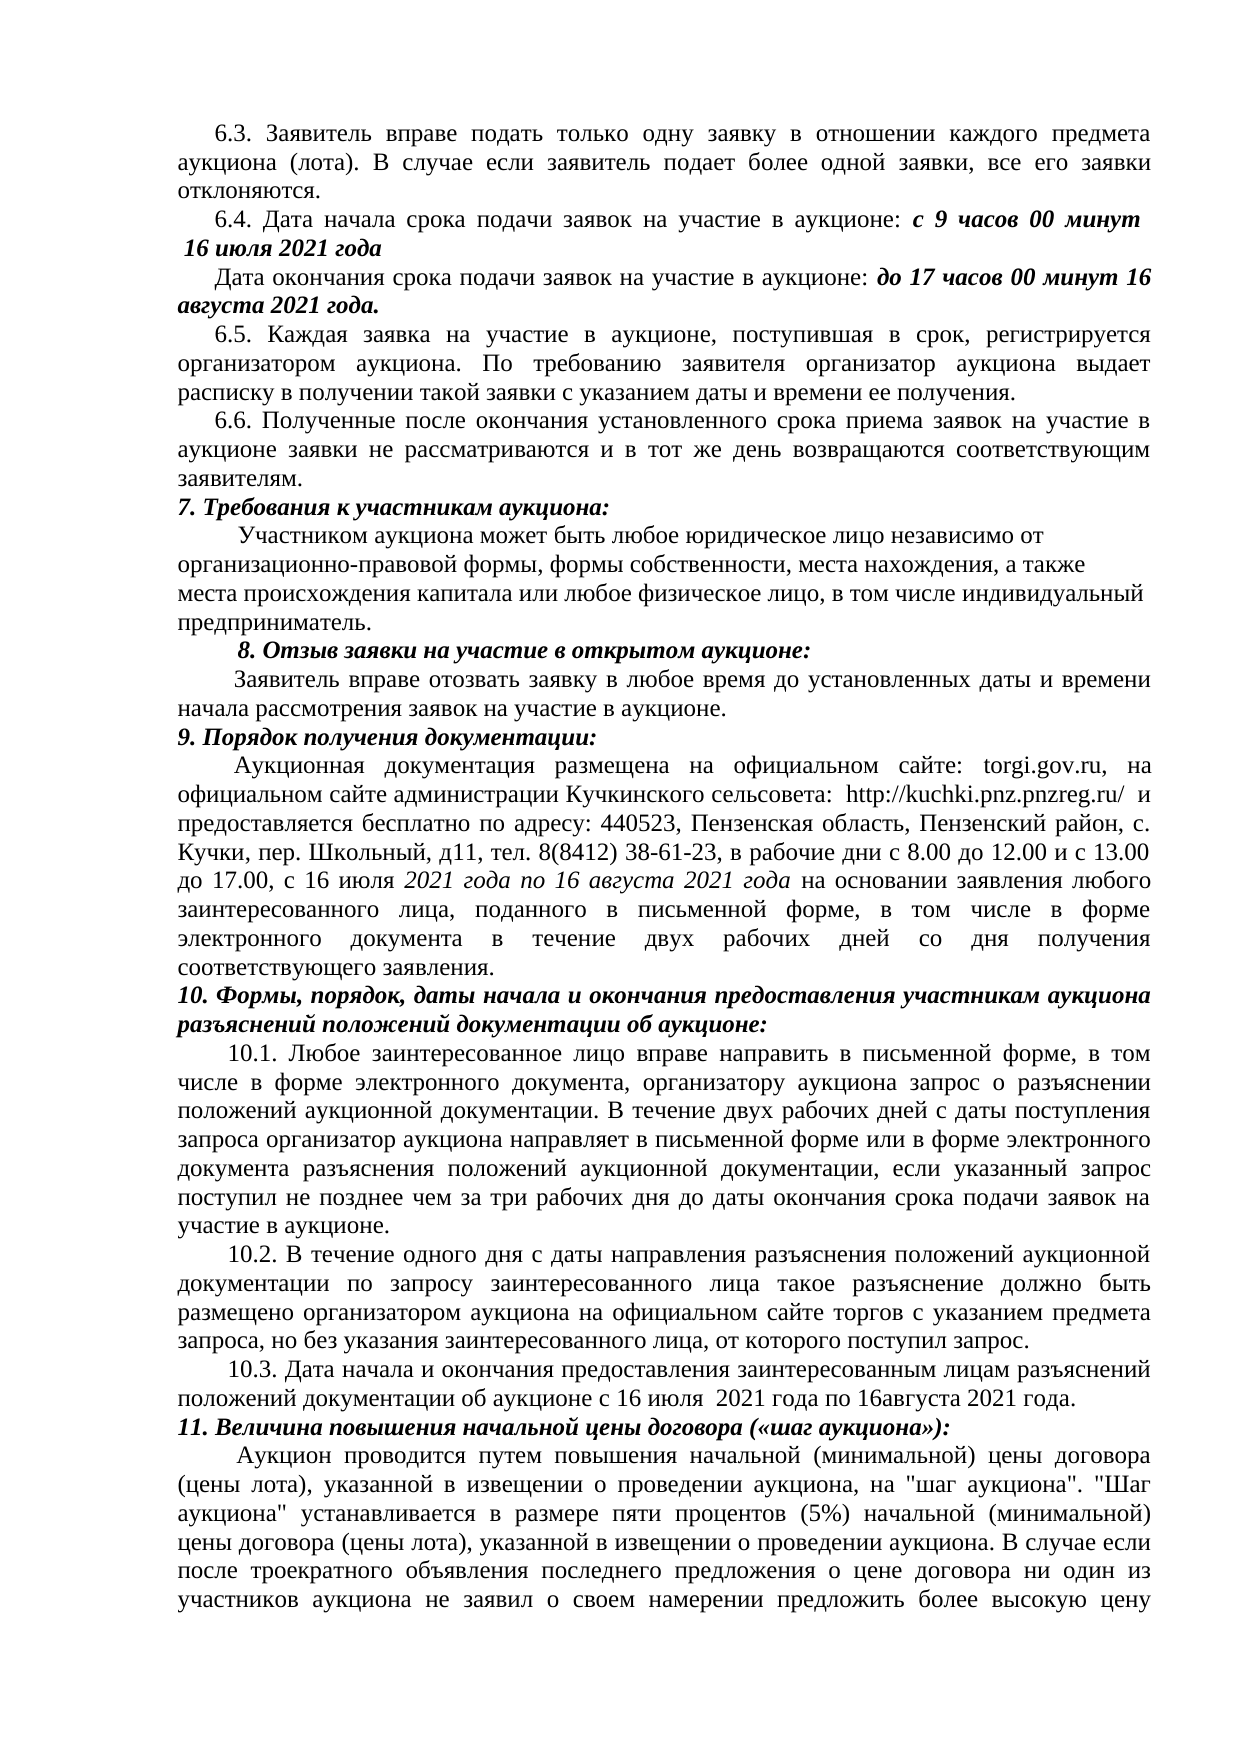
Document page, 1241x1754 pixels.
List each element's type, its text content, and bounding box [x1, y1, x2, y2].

text 7. Требования к участникам аукциона: [177, 492, 1152, 521]
text 6.3. Заявитель вправе подать только одну заявку в отношении каждого предмета аукциона (лота). В случае если заявитель подает более одной заявки, все его заявки отклоняются. [177, 118, 1152, 204]
text 10.2. В течение одного дня с даты направления разъяснения положений аукционной документации по запросу заинтересованного лица такое разъяснение должно быть размещено организатором аукциона на официальном сайте торгов с указанием предмета запроса, но без указания заинтересованного лица, от которого поступил запрос. [177, 1239, 1152, 1354]
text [177, 1441, 1152, 1613]
text 9. Порядок получения документации: [177, 722, 1157, 751]
text 6.6. Полученные после окончания установленного срока приема заявок на участие в аукционе заявки не рассматриваются и в тот же день возвращаются соответствующим заявителям. [177, 406, 1152, 492]
list Участником аукциона может быть любое юридическое лицо независимо от организационно-правовой формы, формы собственности, места нахождения, а также места происхождения капитала или любое физическое лицо, в том числе индивидуальный предприниматель. [177, 521, 1152, 636]
text 6.4. Дата начала срока подачи заявок на участие в аукционе: с 9 часов 00 минут 16 июля 2021 года [177, 204, 1152, 262]
text 11. Величина повышения начальной цены договора («шаг аукциона»): [177, 1412, 1152, 1441]
list 8. Отзыв заявки на участие в открытом аукционе: [177, 636, 1152, 664]
text 6.5. Каждая заявка на участие в аукционе, поступившая в срок, регистрируется организатором аукциона. По требованию заявителя организатор аукциона выдает расписку в получении такой заявки с указанием даты и времени ее получения. [177, 319, 1152, 406]
text Заявитель вправе отозвать заявку в любое время до установленных даты и времени начала рассмотрения заявок на участие в аукционе. [177, 664, 1152, 722]
text 10. Формы, порядок, даты начала и окончания предоставления участникам аукциона разъяснений положений документации об аукционе: [177, 981, 1152, 1038]
text 10.3. Дата начала и окончания предоставления заинтересованным лицам разъяснений положений документации об аукционе с 16 июля 2021 года по 16августа 2021 года. [177, 1354, 1152, 1412]
text 10.1. Любое заинтересованное лицо вправе направить в письменной форме, в том числе в форме электронного документа, организатору аукциона запрос о разъяснении положений аукционной документации. В течение двух рабочих дней с даты поступления запроса организатор аукциона направляет в письменной форме или в форме электронного документа разъяснения положений аукционной документации, если указанный запрос поступил не позднее чем за три рабочих дня до даты окончания срока подачи заявок на участие в аукционе. [177, 1038, 1152, 1239]
text Дата окончания срока подачи заявок на участие в аукционе: до 17 часов 00 минут 16 августа 2021 года. [177, 262, 1152, 319]
text Аукционная документация размещена на официальном сайте: torgi.gov.ru, на официальном сайте администрации Кучкинского сельсовета: http://kuchki.pnz.pnzreg.ru/ и предоставляется бесплатно по адресу: 440523, Пензенская область, Пензенский район, с. Кучки, пер. Школьный, д11, тел. 8(8412) 38-61-23, в рабочие дни с 8.00 до 12.00 и с 13.00 до 17.00, с 16 июля 2021 года по 16 августа 2021 года на основании заявления любого заинтересованного лица, поданного в письменной форме, в том числе в форме электронного документа в течение двух рабочих дней со дня получения соответствующего заявления. [177, 751, 1152, 981]
